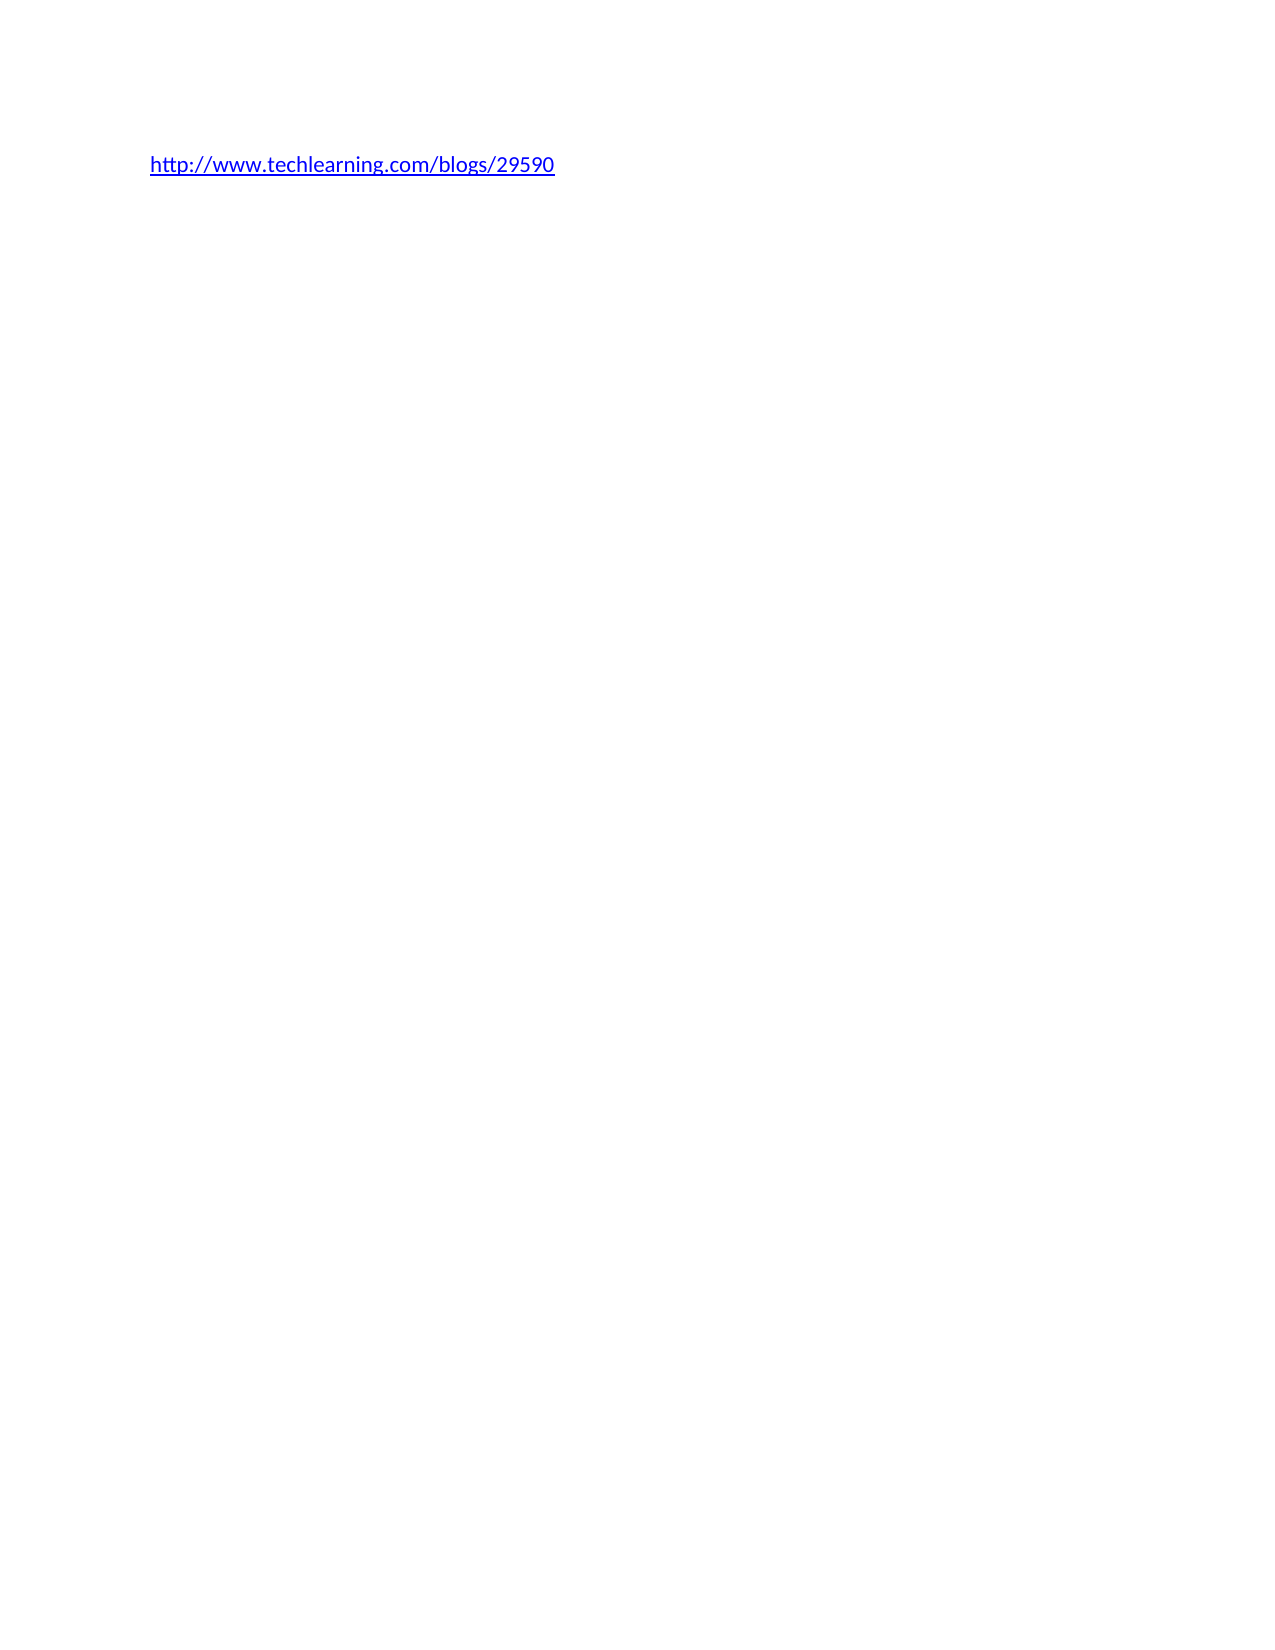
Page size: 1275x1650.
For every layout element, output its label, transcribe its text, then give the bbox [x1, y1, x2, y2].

text http://www.techlearning.com/blogs/29590 [150, 150, 1125, 178]
